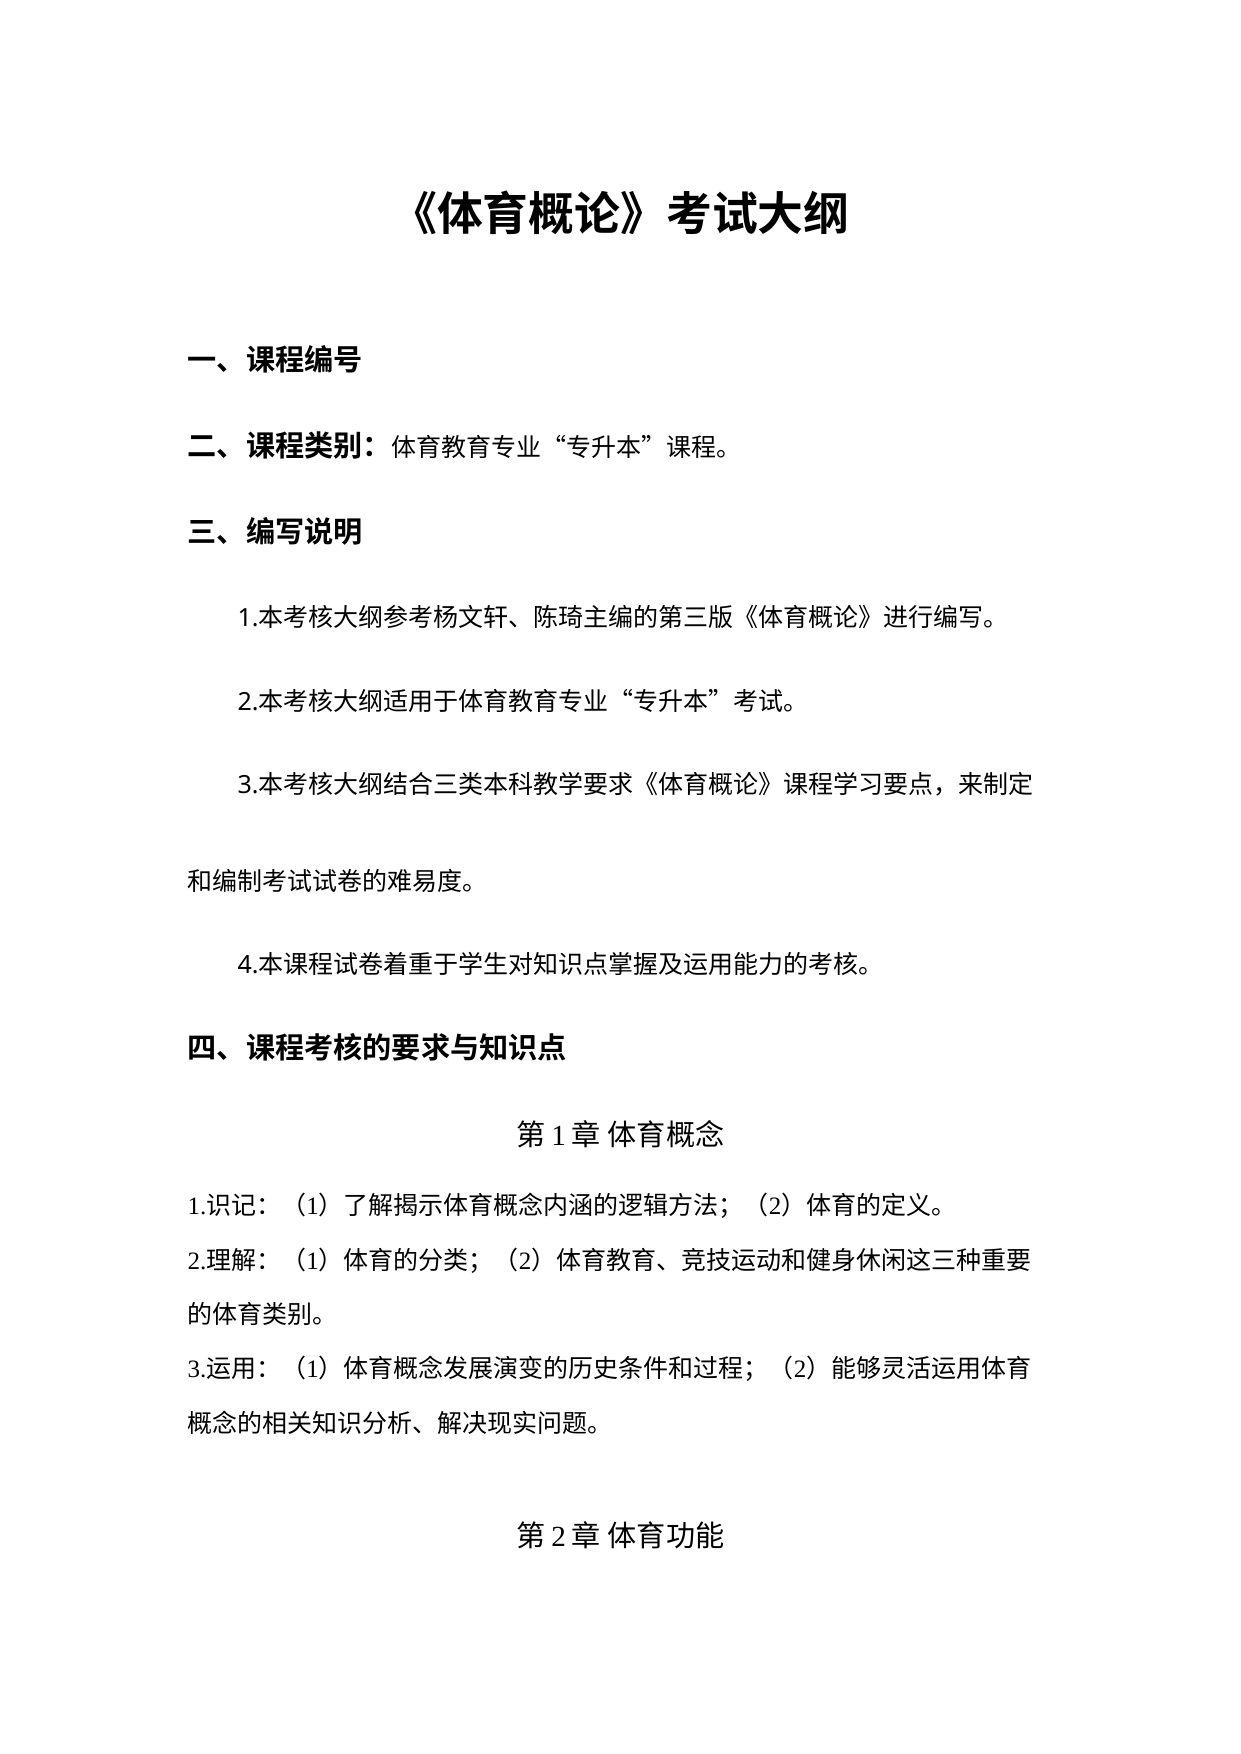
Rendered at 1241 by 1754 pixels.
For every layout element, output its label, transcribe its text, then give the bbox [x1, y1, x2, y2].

list 2.理解：（1）体育的分类；（2）体育教育、竞技运动和健身休闲这三种重要的体育类别。 [187, 1240, 1053, 1331]
text 2.本考核大纲适用于体育教育专业“专升本”考试。 [187, 667, 1053, 732]
text 二、课程类别：体育教育专业“专升本”课程。 [187, 411, 1053, 476]
text 3.本考核大纲结合三类本科教学要求《体育概论》课程学习要点，来制定和编制考试试卷的难易度。 [187, 750, 1053, 912]
text 四、课程考核的要求与知识点 [187, 1013, 1053, 1078]
text 《体育概论》考试大纲 [187, 162, 1053, 259]
list 3.运用：（1）体育概念发展演变的历史条件和过程；（2）能够灵活运用体育概念的相关知识分析、解决现实问题。 [187, 1349, 1053, 1439]
text 4.本课程试卷着重于学生对知识点掌握及运用能力的考核。 [187, 930, 1053, 995]
text 三、编写说明 [187, 497, 1053, 562]
text 1.本考核大纲参考杨文轩、陈琦主编的第三版《体育概论》进行编写。 [187, 583, 1053, 648]
text 第1章 体育概念 [187, 1100, 1053, 1165]
text 一、课程编号 [187, 325, 1053, 390]
text 1.识记：（1）了解揭示体育概念内涵的逻辑方法；（2）体育的定义。 [187, 1186, 1053, 1222]
text 第2章 体育功能 [187, 1501, 1053, 1566]
